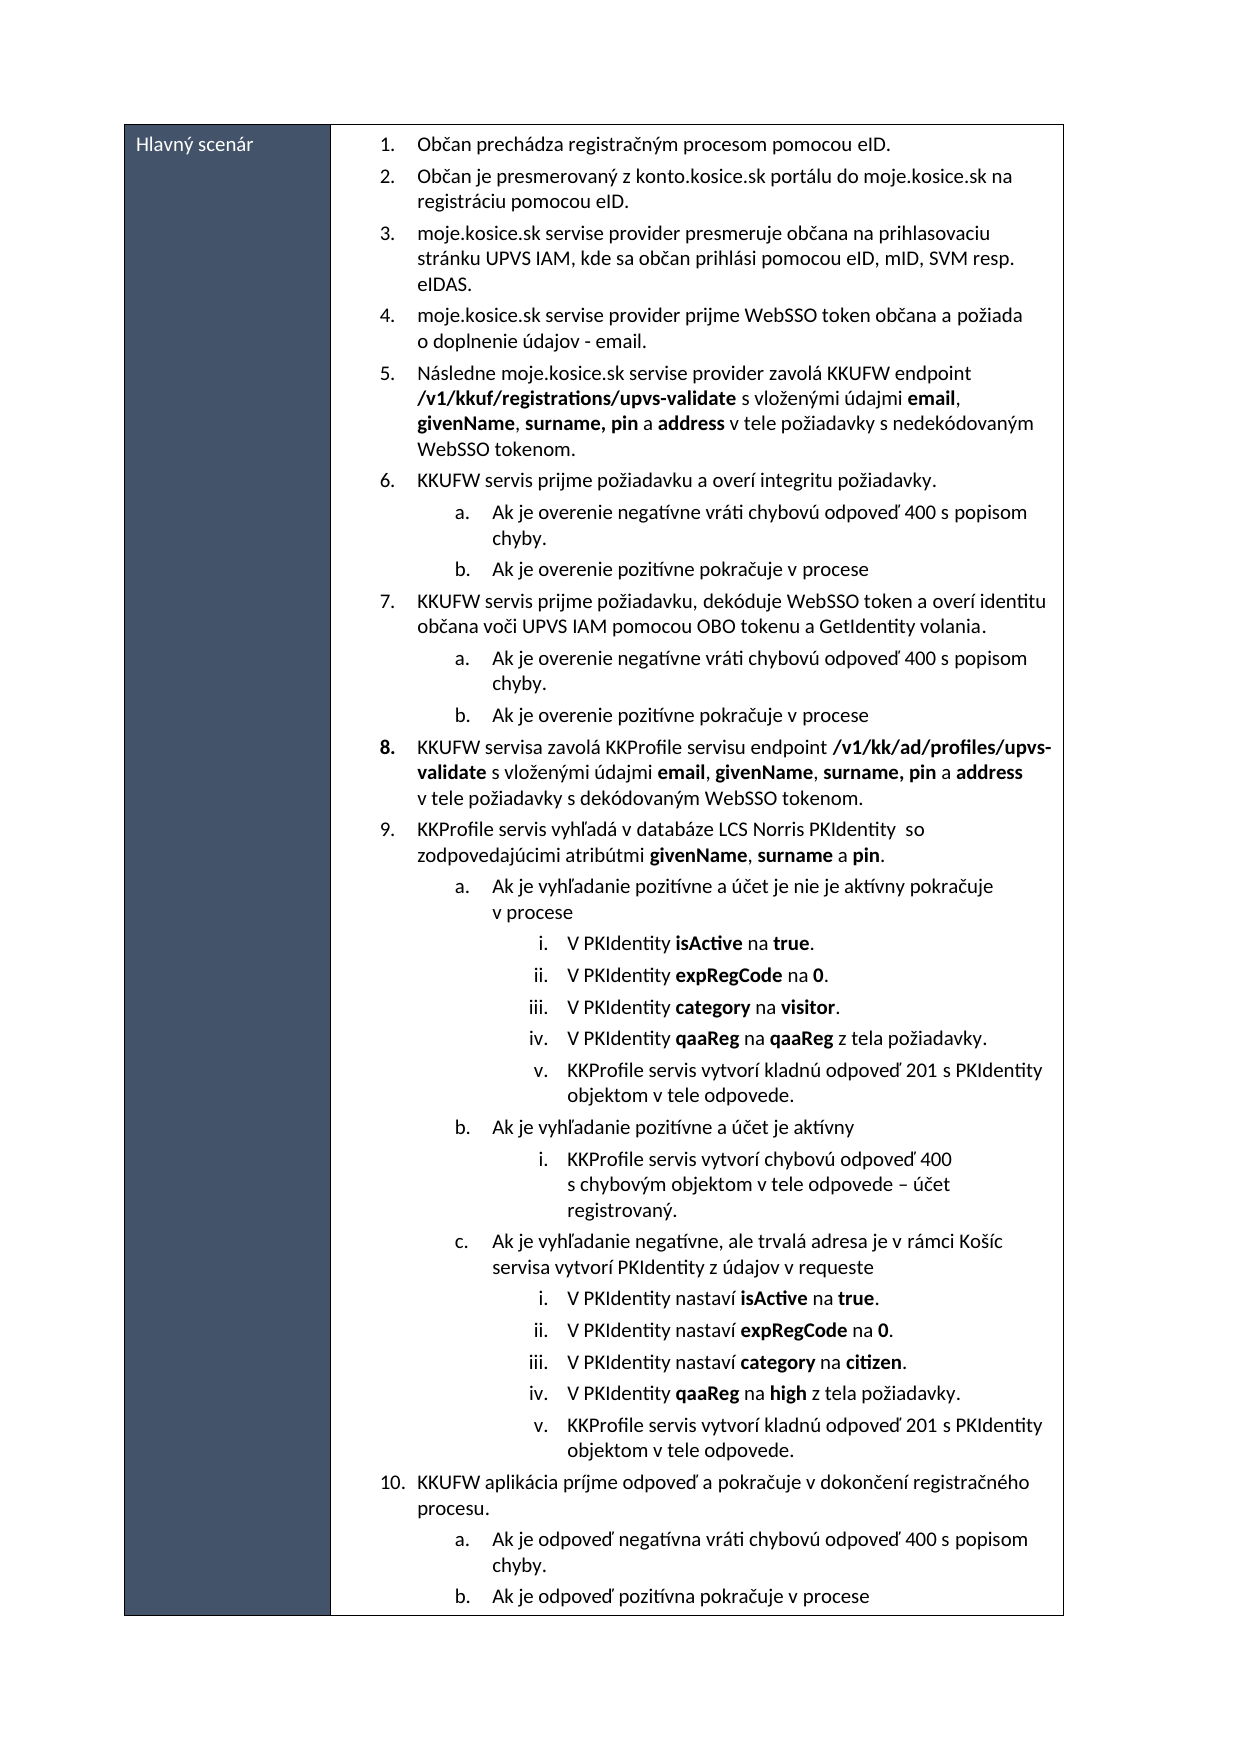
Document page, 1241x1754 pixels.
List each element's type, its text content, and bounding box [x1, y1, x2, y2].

table_cell Hlavný scenár [125, 125, 330, 1615]
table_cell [331, 125, 1063, 1615]
